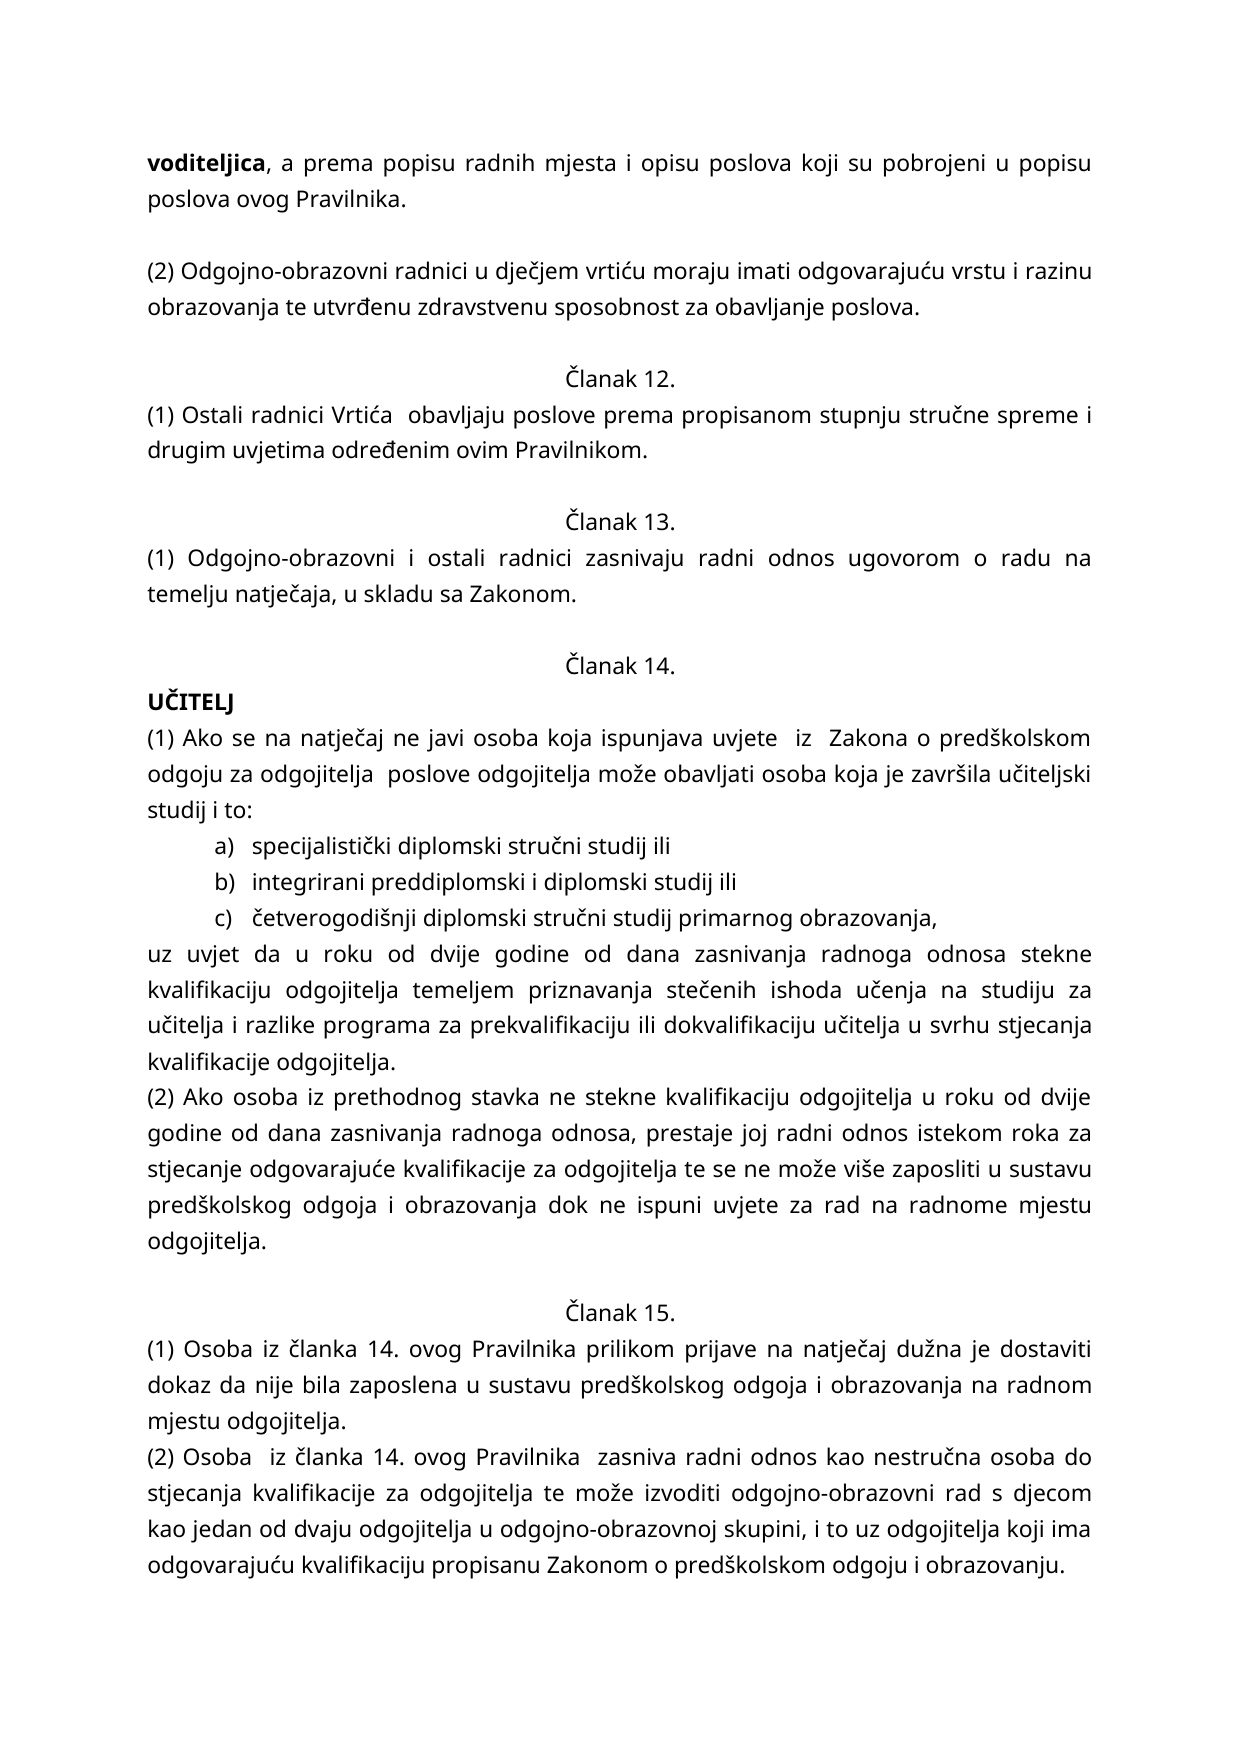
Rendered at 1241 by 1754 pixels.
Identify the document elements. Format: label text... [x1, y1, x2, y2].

text Članak 15. [147, 1297, 1093, 1328]
text UČITELJ [147, 686, 1093, 717]
text (1) Odgojno-obrazovni i ostali radnici zasnivaju radni odnos ugovorom o radu na temelju natječaja, u skladu sa Zakonom. [147, 542, 1093, 609]
text Članak 12. [147, 363, 1093, 394]
text Članak 14. [147, 650, 1093, 681]
text Članak 13. [147, 506, 1093, 538]
text (2) Odgojno-obrazovni radnici u dječjem vrtiću moraju imati odgovarajuću vrstu i razinu obrazovanja te utvrđenu zdravstvenu sposobnost za obavljanje poslova. [147, 255, 1093, 322]
text uz uvjet da u roku od dvije godine od dana zasnivanja radnoga odnosa stekne kvalifikaciju odgojitelja temeljem priznavanja stečenih ishoda učenja na studiju za učitelja i razlike programa za prekvalifikaciju ili dokvalifikaciju učitelja u svrhu stjecanja kvalifikacije odgojitelja. [147, 938, 1093, 1077]
list specijalistički diplomski stručni studij ili [214, 830, 1093, 861]
text (2) Osoba iz članka 14. ovog Pravilnika zasniva radni odnos kao nestručna osoba do stjecanja kvalifikacije za odgojitelja te može izvoditi odgojno-obrazovni rad s djecom kao jedan od dvaju odgojitelja u odgojno-obrazovnoj skupini, i to uz odgojitelja koji ima odgovarajuću kvalifikaciju propisanu Zakonom o predškolskom odgoju i obrazovanju. [147, 1441, 1093, 1580]
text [147, 147, 1093, 214]
text (1) Ostali radnici Vrtića obavljaju poslove prema propisanom stupnju stručne spreme i drugim uvjetima određenim ovim Pravilnikom. [147, 398, 1093, 466]
text (1) Ako se na natječaj ne javi osoba koja ispunjava uvjete iz Zakona o predškolskom odgoju za odgojitelja poslove odgojitelja može obavljati osoba koja je završila učiteljski studij i to: [147, 722, 1093, 825]
text (1) Osoba iz članka 14. ovog Pravilnika prilikom prijave na natječaj dužna je dostaviti dokaz da nije bila zaposlena u sustavu predškolskog odgoja i obrazovanja na radnom mjestu odgojitelja. [147, 1333, 1093, 1436]
list integrirani preddiplomski i diplomski studij ili [214, 866, 1093, 897]
list četverogodišnji diplomski stručni studij primarnog obrazovanja, [214, 902, 1093, 933]
text (2) Ako osoba iz prethodnog stavka ne stekne kvalifikaciju odgojitelja u roku od dvije godine od dana zasnivanja radnoga odnosa, prestaje joj radni odnos istekom roka za stjecanje odgovarajuće kvalifikacije za odgojitelja te se ne može više zaposliti u sustavu predškolskog odgoja i obrazovanja dok ne ispuni uvjete za rad na radnome mjestu odgojitelja. [147, 1081, 1093, 1256]
